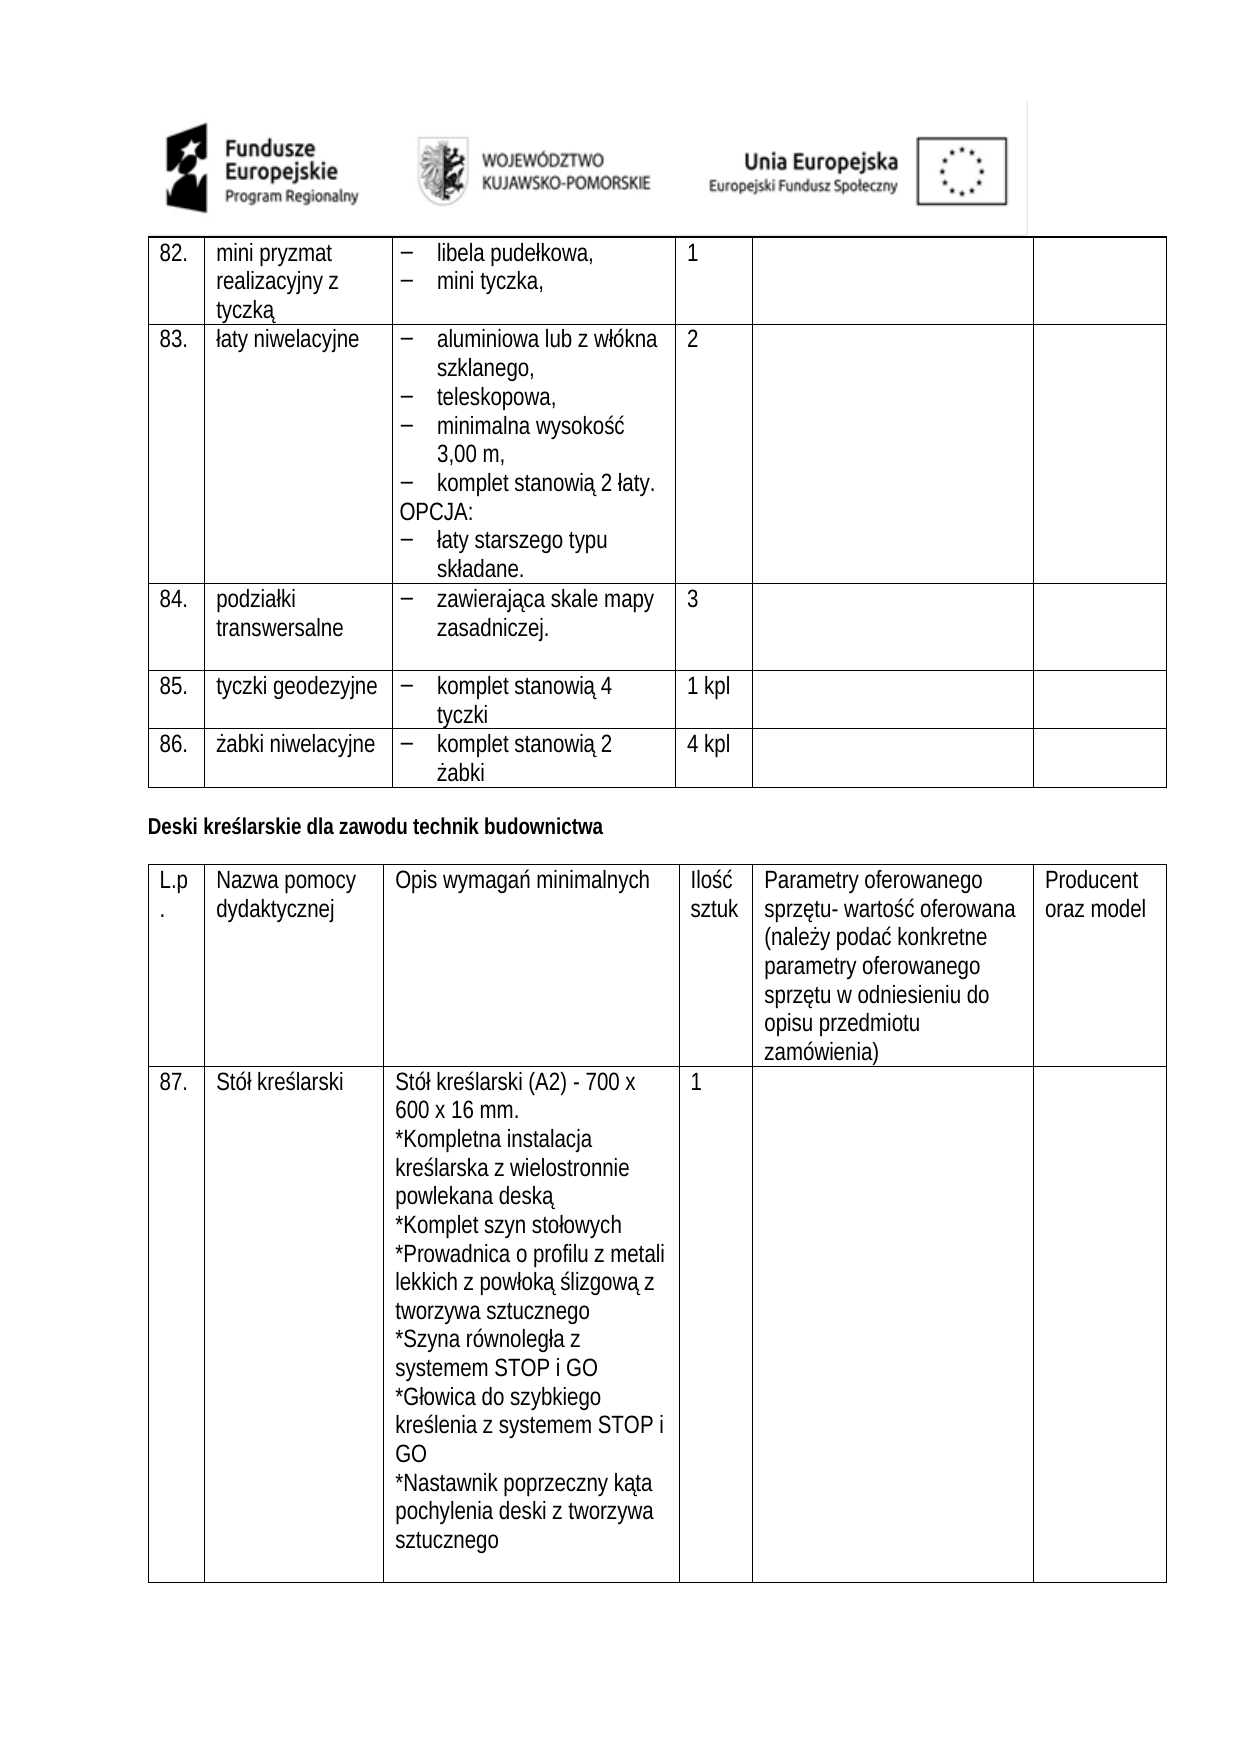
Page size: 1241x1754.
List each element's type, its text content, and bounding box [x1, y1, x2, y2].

table_cell [753, 671, 1033, 728]
table_cell [1034, 325, 1166, 583]
picture [147, 101, 1029, 236]
table_cell aluminiowa lub z włókna szklanego, teleskopowa, minimalna wysokość 3,00 m, komplet stanowią 2 łaty. OPCJA: łaty starszego typu składane. [393, 325, 675, 583]
table_cell [1034, 238, 1166, 323]
table_cell 86. [149, 729, 204, 787]
table_cell komplet stanowią 4 tyczki [393, 671, 675, 728]
table_cell mini pryzmat realizacyjny z tyczką [205, 238, 392, 323]
table_cell [753, 1067, 1033, 1582]
table_cell [753, 584, 1033, 670]
table_cell [1034, 1067, 1166, 1582]
table_cell 82. [149, 238, 204, 323]
table_cell 1 [680, 1067, 752, 1582]
table_cell 83. [149, 325, 204, 583]
text Deski kreślarskie dla zawodu technik budownictwa [148, 813, 1093, 839]
table_cell [1034, 584, 1166, 670]
table_cell podziałki transwersalne [205, 584, 392, 670]
table_cell 1 kpl [676, 671, 752, 728]
table_cell tyczki geodezyjne [205, 671, 392, 728]
table_cell 87. [149, 1067, 204, 1582]
table_cell [753, 238, 1033, 323]
table_cell żabki niwelacyjne [205, 729, 392, 787]
table_cell komplet stanowią 2 żabki [393, 729, 675, 787]
table_cell 4 kpl [676, 729, 752, 787]
table_cell [1034, 729, 1166, 787]
table_cell 1 [676, 238, 752, 323]
table_cell 2 [676, 325, 752, 583]
table_cell łaty niwelacyjne [205, 325, 392, 583]
table_header Producent oraz model [1034, 865, 1166, 1066]
table_cell 85. [149, 671, 204, 728]
table_cell 84. [149, 584, 204, 670]
table_cell 3 [676, 584, 752, 670]
table_cell Stół kreślarski [205, 1067, 383, 1582]
table_cell [753, 325, 1033, 583]
table_cell zawierająca skale mapy zasadniczej. [393, 584, 675, 670]
table_header Parametry oferowanego sprzętu- wartość oferowana (należy podać konkretne parametry oferowanego sprzętu w odniesieniu do opisu przedmiotu zamówienia) [753, 865, 1033, 1066]
table_cell [753, 729, 1033, 787]
table_cell Stół kreślarski (A2) - 700 x 600 x 16 mm. *Kompletna instalacja kreślarska z wielostronnie powlekana deską *Komplet szyn stołowych *Prowadnica o profilu z metali lekkich z powłoką ślizgową z tworzywa sztucznego *Szyna równoległa z systemem STOP i GO *Głowica do szybkiego kreślenia z systemem STOP i GO *Nastawnik poprzeczny kąta pochylenia deski z tworzywa sztucznego [384, 1067, 679, 1582]
table_header Opis wymagań minimalnych [384, 865, 679, 1066]
table_cell [1034, 671, 1166, 728]
table_cell libela pudełkowa, mini tyczka, [393, 238, 675, 323]
table_header Nazwa pomocy dydaktycznej [205, 865, 383, 1066]
table_header L.p. [149, 865, 204, 1066]
table_header Ilość sztuk [680, 865, 752, 1066]
